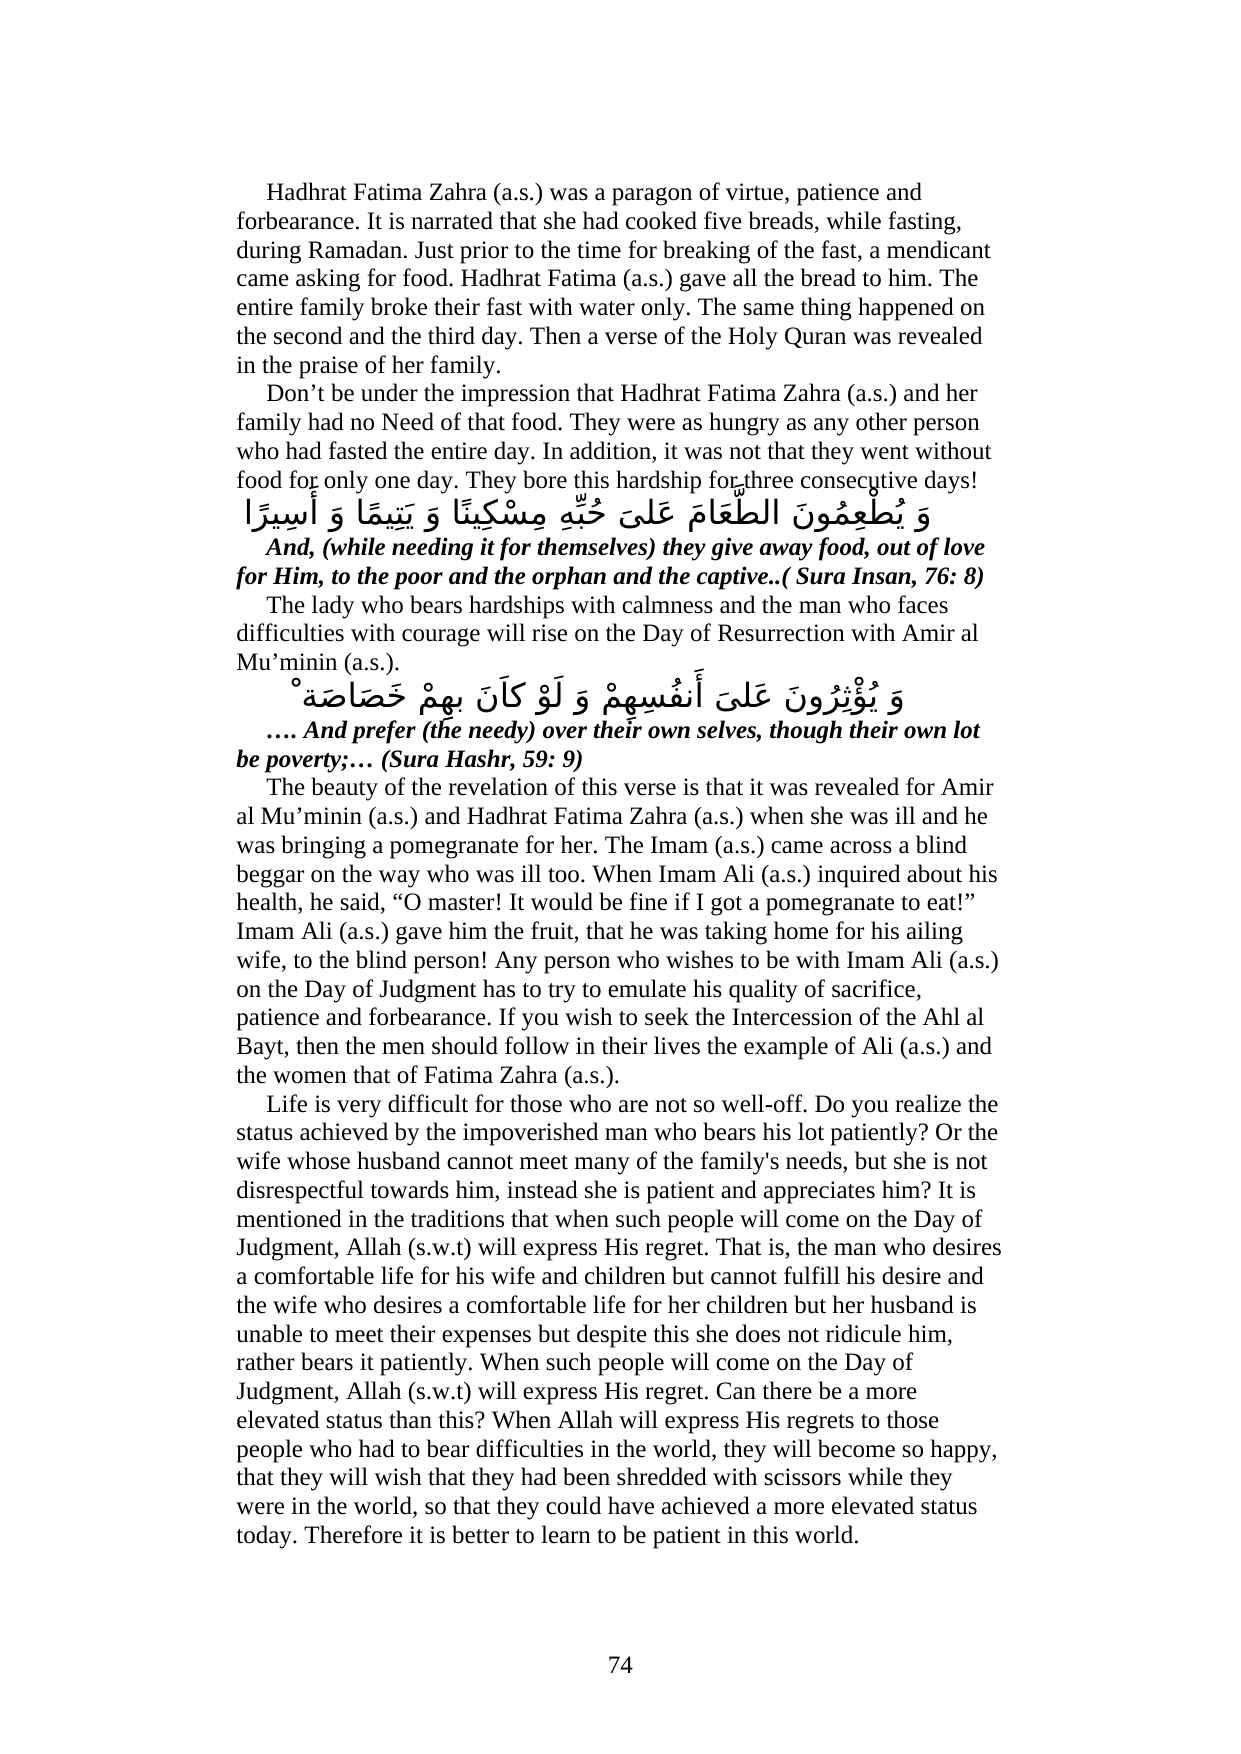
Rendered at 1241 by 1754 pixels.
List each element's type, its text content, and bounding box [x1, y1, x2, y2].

text And, (while needing it for themselves) they give away food, out of love for Him, to the poor and the orphan and the captive..( Sura Insan, 76: 8) [236, 532, 1004, 590]
text Don’t be under the impression that Hadhrat Fatima Zahra (a.s.) and her family had no Need of that food. They were as hungry as any other person who had fasted the entire day. In addition, it was not that they went without food for only one day. They bore this hardship for three consecutive days! [236, 378, 1004, 493]
text ْ وَ يُؤْثِرُونَ عَلىَ أَنفُسِهِمْ وَ لَوْ كاَنَ بهِِمْ خَصَاصَة [236, 676, 1004, 715]
text وَ يُطْعِمُونَ الطَّعَامَ عَلىَ‏ حُبِّهِ مِسْكِينًا وَ يَتِيمًا وَ أَسِيرًا [236, 493, 1004, 532]
text Hadhrat Fatima Zahra (a.s.) was a paragon of virtue, patience and forbearance. It is narrated that she had cooked five breads, while fasting, during Ramadan. Just prior to the time for breaking of the fast, a mendicant came asking for food. Hadhrat Fatima (a.s.) gave all the bread to him. The entire family broke their fast with water only. The same thing happened on the second and the third day. Then a verse of the Holy Quran was revealed in the praise of her family. [236, 177, 1004, 378]
text The beauty of the revelation of this verse is that it was revealed for Amir al Mu’minin (a.s.) and Hadhrat Fatima Zahra (a.s.) when she was ill and he was bringing a pomegranate for her. The Imam (a.s.) came across a blind beggar on the way who was ill too. When Imam Ali (a.s.) inquired about his health, he said, “O master! It would be fine if I got a pomegranate to eat!” Imam Ali (a.s.) gave him the fruit, that he was taking home for his ailing wife, to the blind person! Any person who wishes to be with Imam Ali (a.s.) on the Day of Judgment has to try to emulate his quality of sacrifice, patience and forbearance. If you wish to seek the Intercession of the Ahl al Bayt, then the men should follow in their lives the example of Ali (a.s.) and the women that of Fatima Zahra (a.s.). [236, 772, 1004, 1089]
text Life is very difficult for those who are not so well-off. Do you realize the status achieved by the impoverished man who bears his lot patiently? Or the wife whose husband cannot meet many of the family's needs, but she is not disrespectful towards him, instead she is patient and appreciates him? It is mentioned in the traditions that when such people will come on the Day of Judgment, Allah (s.w.t) will express His regret. That is, the man who desires a comfortable life for his wife and children but cannot fulfill his desire and the wife who desires a comfortable life for her children but her husband is unable to meet their expenses but despite this she does not ridicule him, rather bears it patiently. When such people will come on the Day of Judgment, Allah (s.w.t) will express His regret. Can there be a more elevated status than this? When Allah will express His regrets to those people who had to bear difficulties in the world, they will become so happy, that they will wish that they had been shredded with scissors while they were in the world, so that they could have achieved a more elevated status today. Therefore it is better to learn to be patient in this world. [236, 1089, 1004, 1549]
text …. And prefer (the needy) over their own selves, though their own lot be poverty;… (Sura Hashr, 59: 9) [236, 715, 1004, 772]
text The lady who bears hardships with calmness and the man who faces difficulties with courage will rise on the Day of Resurrection with Amir al Mu’minin (a.s.). [236, 590, 1004, 676]
